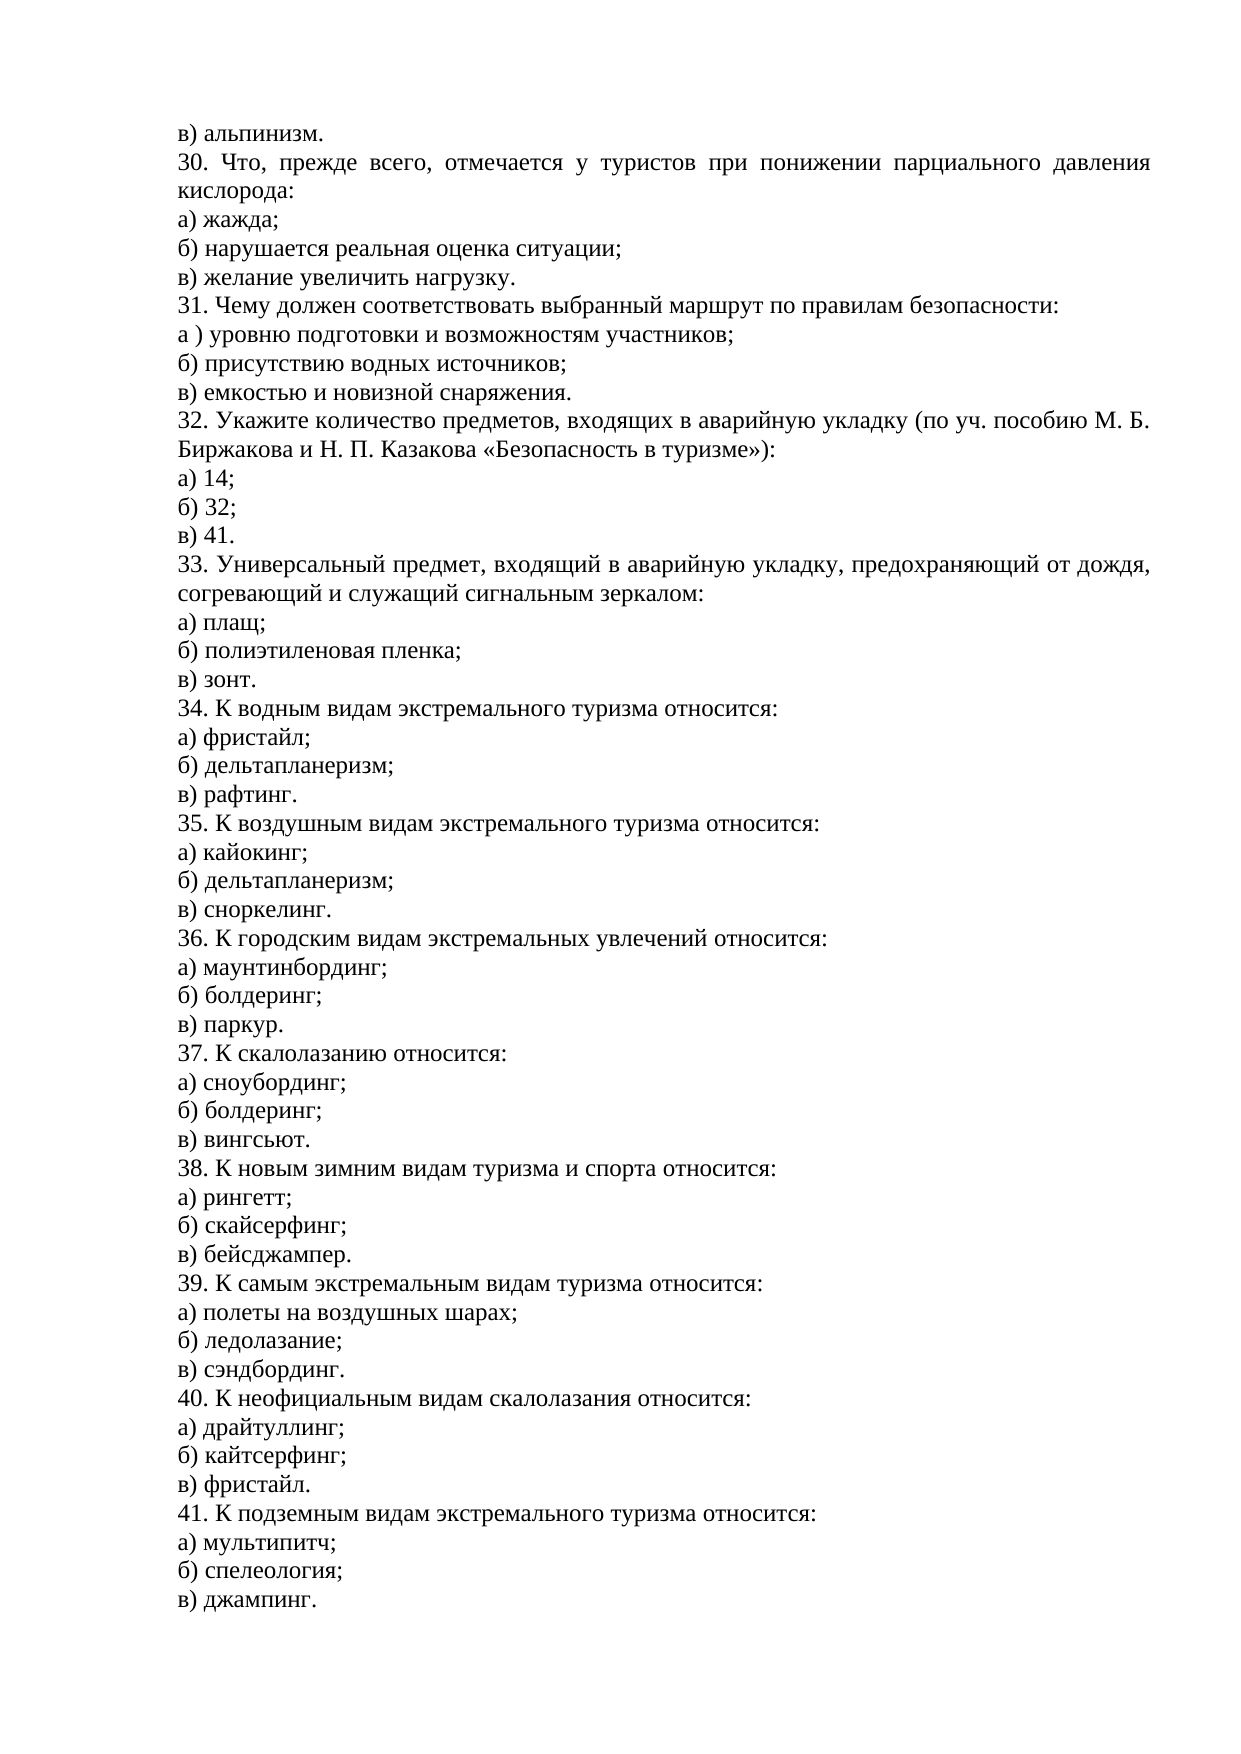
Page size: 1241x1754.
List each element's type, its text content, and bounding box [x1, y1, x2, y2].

text 37. К скалолазанию относится: [177, 1038, 1152, 1067]
text б) полиэтиленовая пленка; [177, 636, 1152, 664]
text 32. Укажите количество предметов, входящих в аварийную укладку (по уч. пособию М. Б. Биржакова и Н. П. Казакова «Безопасность в туризме»): [177, 406, 1152, 463]
text б) спелеология; [177, 1556, 1152, 1584]
text в) джампинг. [177, 1584, 1152, 1613]
text 35. К воздушным видам экстремального туризма относится: [177, 808, 1152, 837]
text а ) уровню подготовки и возможностям участников; [177, 319, 1152, 348]
text 40. К неофициальным видам скалолазания относится: [177, 1383, 1152, 1412]
text в) паркур. [177, 1009, 1152, 1038]
text в) сэндбординг. [177, 1354, 1152, 1383]
text в) желание увеличить нагрузку. [177, 262, 1152, 291]
text 39. К самым экстремальным видам туризма относится: [177, 1268, 1152, 1297]
text 33. Универсальный предмет, входящий в аварийную укладку, предохраняющий от дождя, согревающий и служащий сигнальным зеркалом: [177, 549, 1152, 607]
text б) кайтсерфинг; [177, 1441, 1152, 1469]
text 34. К водным видам экстремального туризма относится: [177, 693, 1152, 722]
text а) кайокинг; [177, 837, 1152, 866]
text а) маунтинбординг; [177, 952, 1152, 981]
text б) скайсерфинг; [177, 1211, 1152, 1239]
text а) плащ; [177, 607, 1152, 636]
text б) присутствию водных источников; [177, 348, 1152, 377]
text 31. Чему должен соответствовать выбранный маршрут по правилам безопасности: [177, 291, 1152, 319]
text а) жажда; [177, 204, 1152, 233]
text в) бейсджампер. [177, 1239, 1152, 1268]
text б) ледолазание; [177, 1326, 1152, 1354]
text а) сноубординг; [177, 1067, 1152, 1096]
text б) 32; [177, 492, 1152, 521]
text в) альпинизм. [177, 118, 1152, 147]
text в) фристайл. [177, 1469, 1152, 1498]
text а) рингетт; [177, 1182, 1152, 1211]
text в) сноркелинг. [177, 894, 1152, 923]
text а) полеты на воздушных шарах; [177, 1297, 1152, 1326]
text б) дельтапланеризм; [177, 866, 1152, 894]
text б) болдеринг; [177, 1096, 1152, 1124]
text 41. К подземным видам экстремального туризма относится: [177, 1498, 1152, 1527]
text в) емкостью и новизной снаряжения. [177, 377, 1152, 406]
text 36. К городским видам экстремальных увлечений относится: [177, 923, 1152, 952]
text а) драйтуллинг; [177, 1412, 1152, 1441]
text в) 41. [177, 521, 1152, 549]
text в) рафтинг. [177, 779, 1152, 808]
text б) нарушается реальная оценка ситуации; [177, 233, 1152, 262]
text 38. К новым зимним видам туризма и спорта относится: [177, 1153, 1152, 1182]
text а) 14; [177, 463, 1152, 492]
text б) дельтапланеризм; [177, 751, 1152, 779]
text а) фристайл; [177, 722, 1152, 751]
text б) болдеринг; [177, 981, 1152, 1009]
text а) мультипитч; [177, 1527, 1152, 1556]
text в) вингсьют. [177, 1124, 1152, 1153]
text в) зонт. [177, 664, 1152, 693]
text 30. Что, прежде всего, отмечается у туристов при понижении парциального давления кислорода: [177, 147, 1152, 204]
